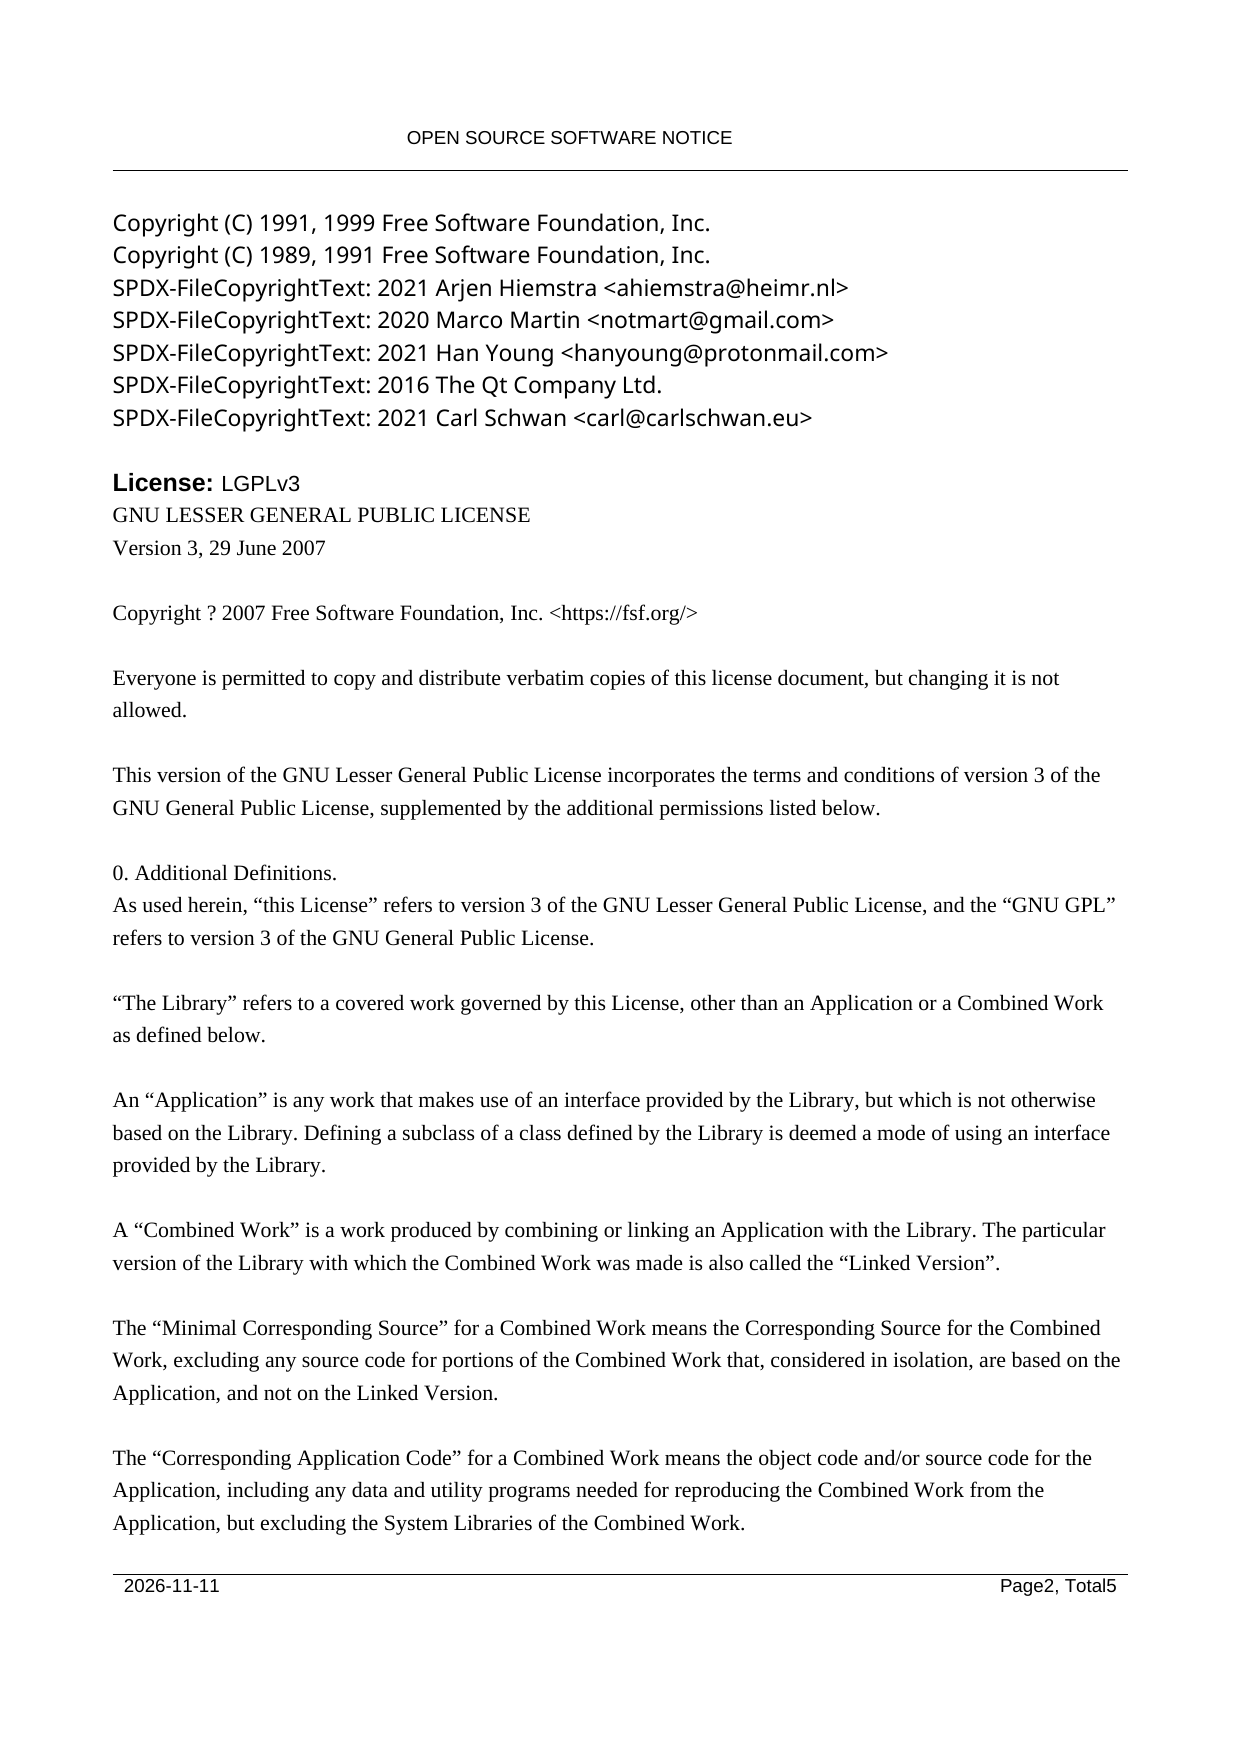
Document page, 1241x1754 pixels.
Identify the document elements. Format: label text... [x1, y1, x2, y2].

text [112, 206, 1128, 466]
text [112, 499, 1128, 1539]
text License: LGPLv3 [112, 466, 1128, 499]
